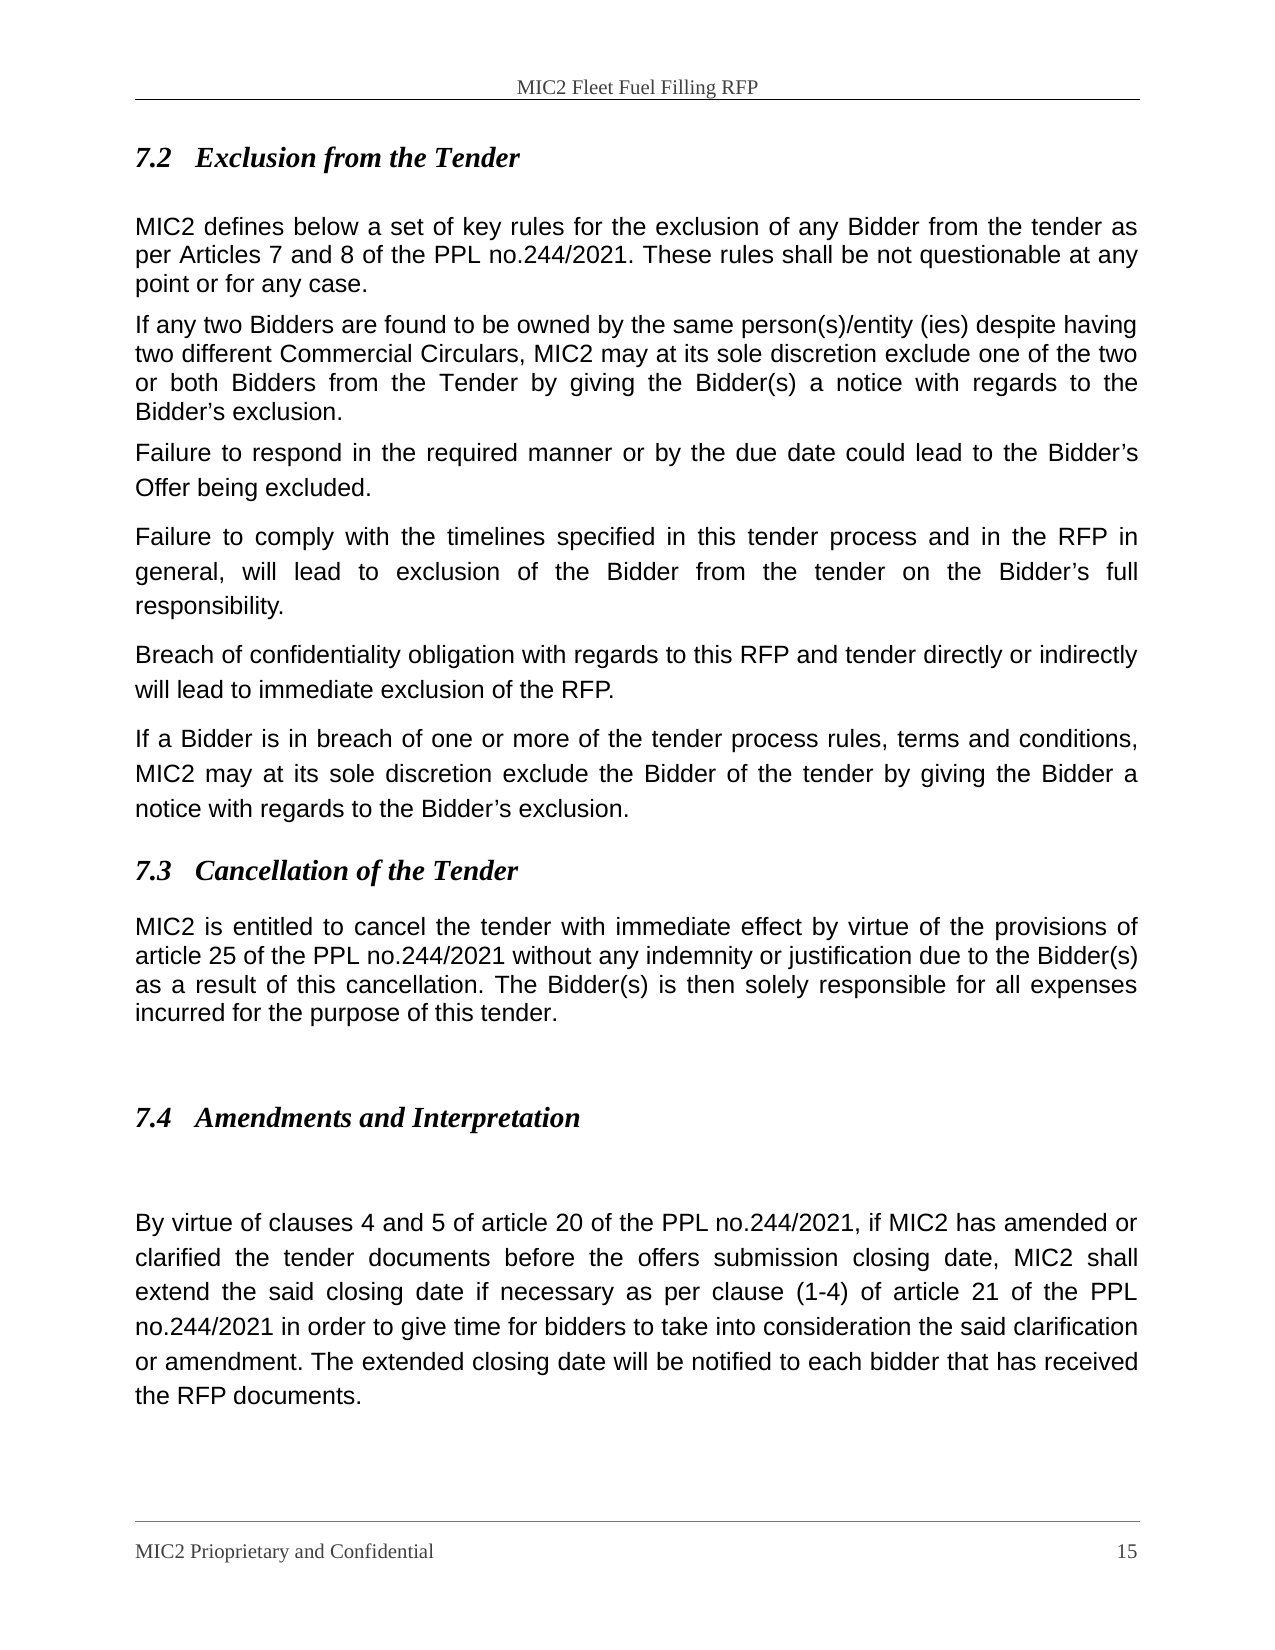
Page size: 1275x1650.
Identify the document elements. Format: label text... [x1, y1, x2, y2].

text Failure to comply with the timelines specified in this tender process and in the RFP in general, will lead to exclusion of the Bidder from the tender on the Bidder’s full responsibility. [135, 522, 1140, 620]
subtitle Amendments and Interpretation [135, 1100, 1140, 1133]
text By virtue of clauses 4 and 5 of article 20 of the PPL no.244/2021, if MIC2 has amended or clarified the tender documents before the offers submission closing date, MIC2 shall extend the said closing date if necessary as per clause (1-4) of article 21 of the PPL no.244/2021 in order to give time for bidders to take into consideration the said clarification or amendment. The extended closing date will be notified to each bidder that has received the RFP documents. [135, 1208, 1140, 1410]
subtitle Cancellation of the Tender [135, 853, 1140, 887]
text If any two Bidders are found to be owned by the same person(s)/entity (ies) despite having two different Commercial Circulars, MIC2 may at its sole discretion exclude one of the two or both Bidders from the Tender by giving the Bidder(s) a notice with regards to the Bidder’s exclusion. [135, 310, 1140, 425]
subtitle Exclusion from the Tender [135, 141, 1140, 174]
text MIC2 defines below a set of key rules for the exclusion of any Bidder from the tender as per Articles 7 and 8 of the PPL no.244/2021. These rules shall be not questionable at any point or for any case. [135, 212, 1140, 298]
text If a Bidder is in breach of one or more of the tender process rules, terms and conditions, MIC2 may at its sole discretion exclude the Bidder of the tender by giving the Bidder a notice with regards to the Bidder’s exclusion. [135, 724, 1140, 823]
text Breach of confidentiality obligation with regards to this RFP and tender directly or indirectly will lead to immediate exclusion of the RFP. [135, 641, 1140, 704]
text MIC2 is entitled to cancel the tender with immediate effect by virtue of the provisions of article 25 of the PPL no.244/2021 without any indemnity or justification due to the Bidder(s) as a result of this cancellation. The Bidder(s) is then solely responsible for all expenses incurred for the purpose of this tender. [135, 912, 1140, 1027]
text Failure to respond in the required manner or by the due date could lead to the Bidder’s Offer being excluded. [135, 438, 1140, 501]
